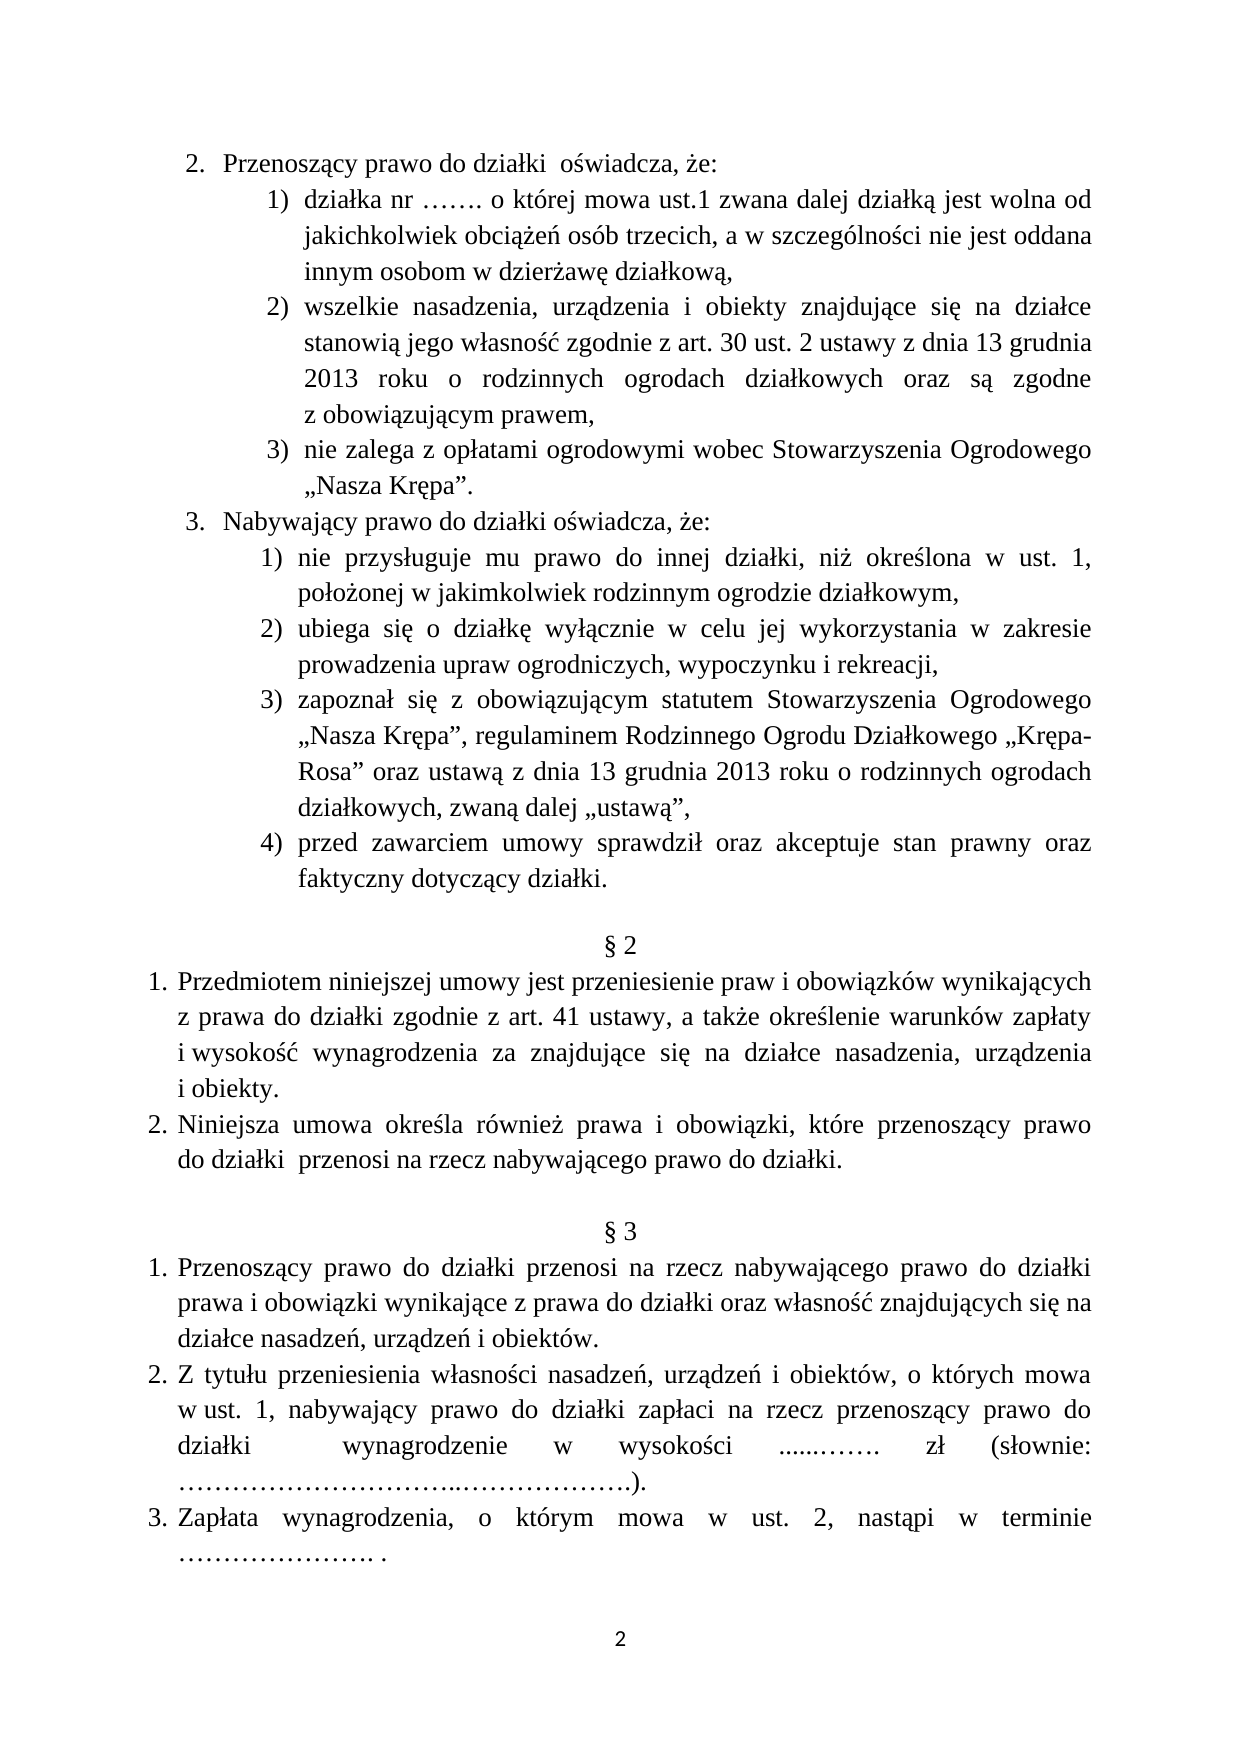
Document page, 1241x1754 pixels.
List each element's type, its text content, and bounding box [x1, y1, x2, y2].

list Przenoszący prawo do działki oświadcza, że: [185, 148, 1093, 179]
list nie przysługuje mu prawo do innej działki, niż określona w ust. 1, położonej w jakimkolwiek rodzinnym ogrodzie działkowym, [260, 541, 1093, 607]
list przed zawarciem umowy sprawdził oraz akceptuje stan prawny oraz faktyczny dotyczący działki. [260, 826, 1093, 893]
list wszelkie nasadzenia, urządzenia i obiekty znajdujące się na działce stanowią jego własność zgodnie z art. 30 ust. 2 ustawy z dnia 13 grudnia 2013 roku o rodzinnych ogrodach działkowych oraz są zgodne z obowiązującym prawem, [266, 291, 1093, 429]
list ubiega się o działkę wyłącznie w celu jej wykorzystania w zakresie prowadzenia upraw ogrodniczych, wypoczynku i rekreacji, [260, 612, 1093, 679]
list zapoznał się z obowiązującym statutem Stowarzyszenia Ogrodowego „Nasza Krępa”, regulaminem Rodzinnego Ogrodu Działkowego „Krępa-Rosa” oraz ustawą z dnia 13 grudnia 2013 roku o rodzinnych ogrodach działkowych, zwaną dalej „ustawą”, [260, 683, 1093, 822]
text § 3 [148, 1215, 1093, 1246]
list Zapłata wynagrodzenia, o którym mowa w ust. 2, nastąpi w terminie …………………. . [148, 1501, 1093, 1568]
list nie zalega z opłatami ogrodowymi wobec Stowarzyszenia Ogrodowego „Nasza Krępa”. [266, 433, 1093, 500]
list działka nr ……. o której mowa ust.1 zwana dalej działką jest wolna od jakichkolwiek obciążeń osób trzecich, a w szczególności nie jest oddana innym osobom w dzierżawę działkową, [266, 183, 1093, 286]
list Niniejsza umowa określa również prawa i obowiązki, które przenoszący prawo do działki przenosi na rzecz nabywającego prawo do działki. [148, 1108, 1093, 1174]
list Przedmiotem niniejszej umowy jest przeniesienie praw i obowiązków wynikających z prawa do działki zgodnie z art. 41 ustawy, a także określenie warunków zapłaty i wysokość wynagrodzenia za znajdujące się na działce nasadzenia, urządzenia i obiekty. [148, 965, 1093, 1103]
list Nabywający prawo do działki oświadcza, że: [185, 505, 1093, 536]
list Z tytułu przeniesienia własności nasadzeń, urządzeń i obiektów, o których mowa w ust. 1, nabywający prawo do działki zapłaci na rzecz przenoszący prawo do działki wynagrodzenie w wysokości ......……. zł (słownie: …………………………..……………….). [148, 1358, 1093, 1496]
text § 2 [148, 929, 1093, 960]
list Przenoszący prawo do działki przenosi na rzecz nabywającego prawo do działki prawa i obowiązki wynikające z prawa do działki oraz własność znajdujących się na działce nasadzeń, urządzeń i obiektów. [148, 1251, 1093, 1353]
